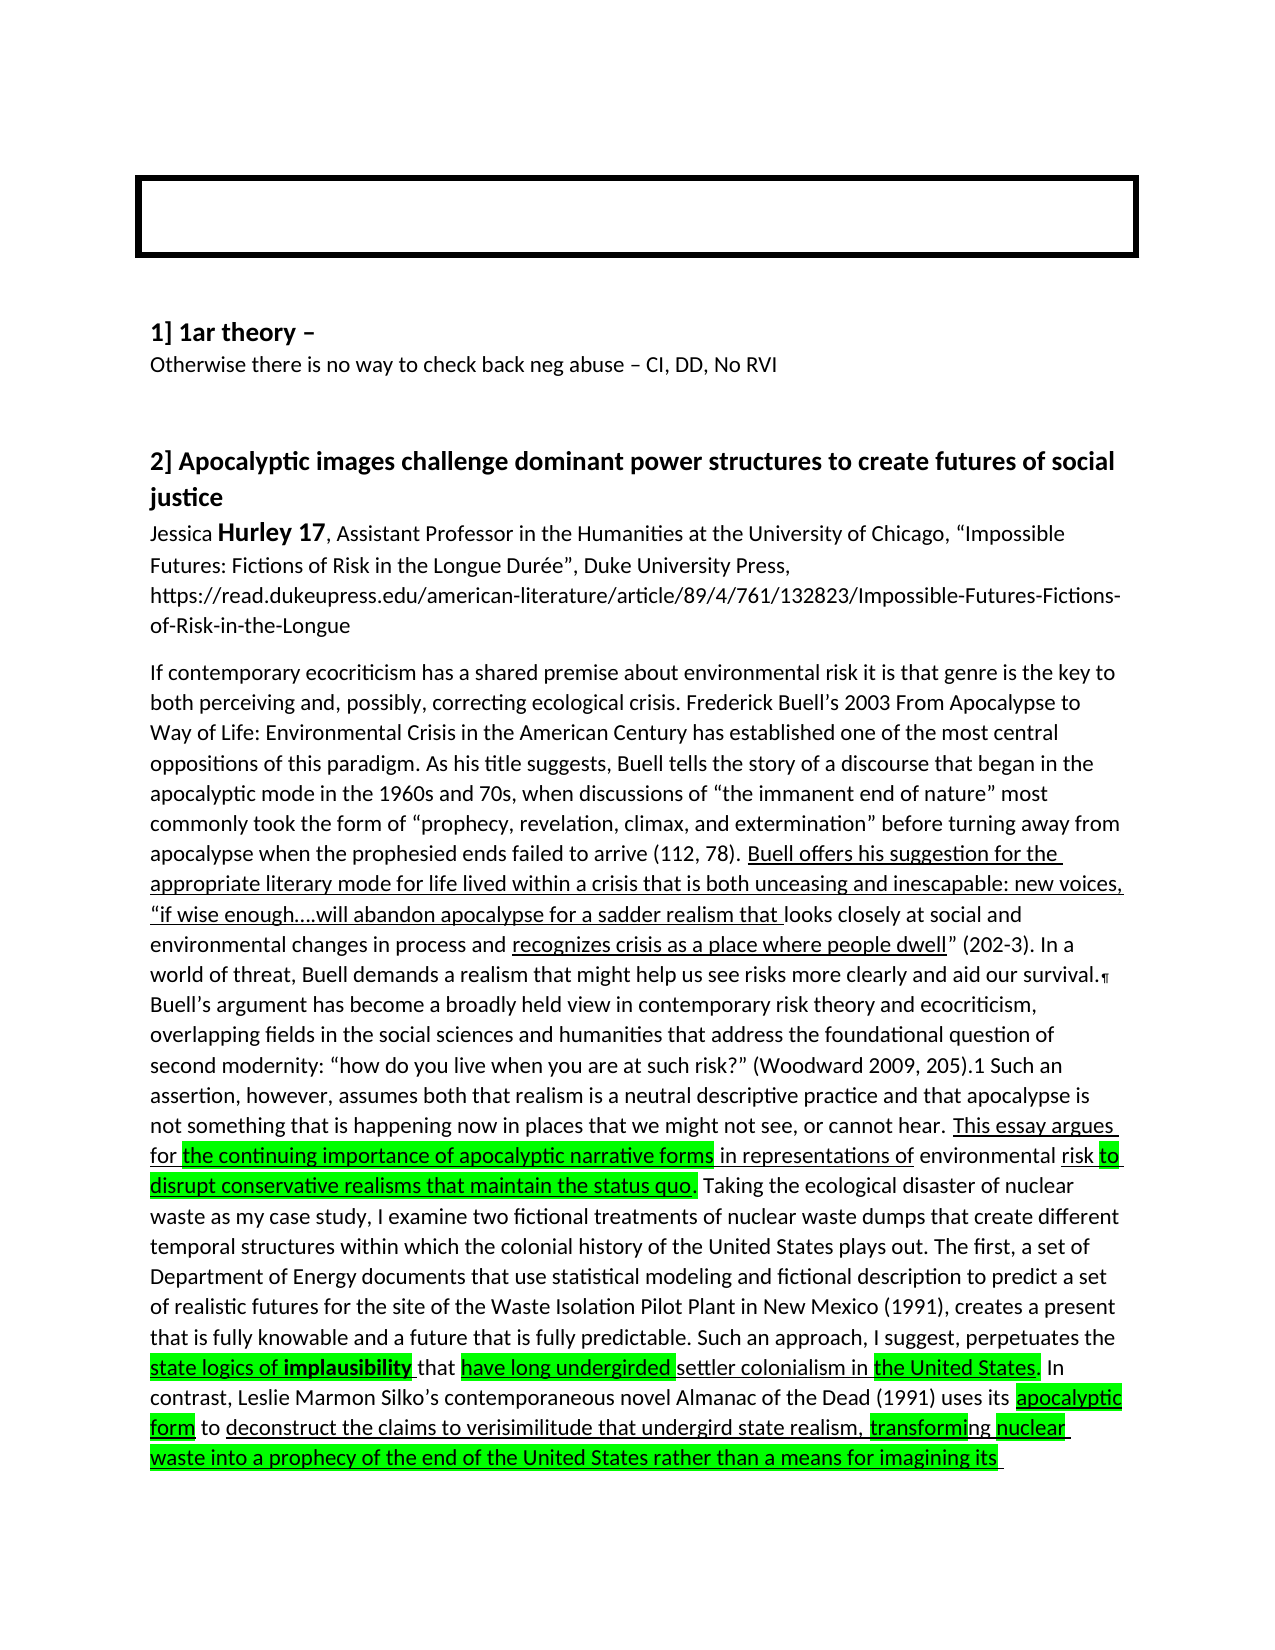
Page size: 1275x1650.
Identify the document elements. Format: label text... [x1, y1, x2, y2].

subtitle 1] 1ar theory – [150, 315, 1125, 348]
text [150, 658, 1125, 1471]
text Otherwise there is no way to check back neg abuse – CI, DD, No RVI [150, 351, 1125, 378]
text Jessica Hurley 17, Assistant Professor in the Humanities at the University of Chicago, “Impossible Futures: Fictions of Risk in the Longue Durée”, Duke University Press, https://read.dukeupress.edu/american-literature/article/89/4/761/132823/Impossible-Futures-Fictions-of-Risk-in-the-Longue [150, 516, 1125, 639]
subtitle 2] Apocalyptic images challenge dominant power structures to create futures of social justice [150, 444, 1125, 513]
